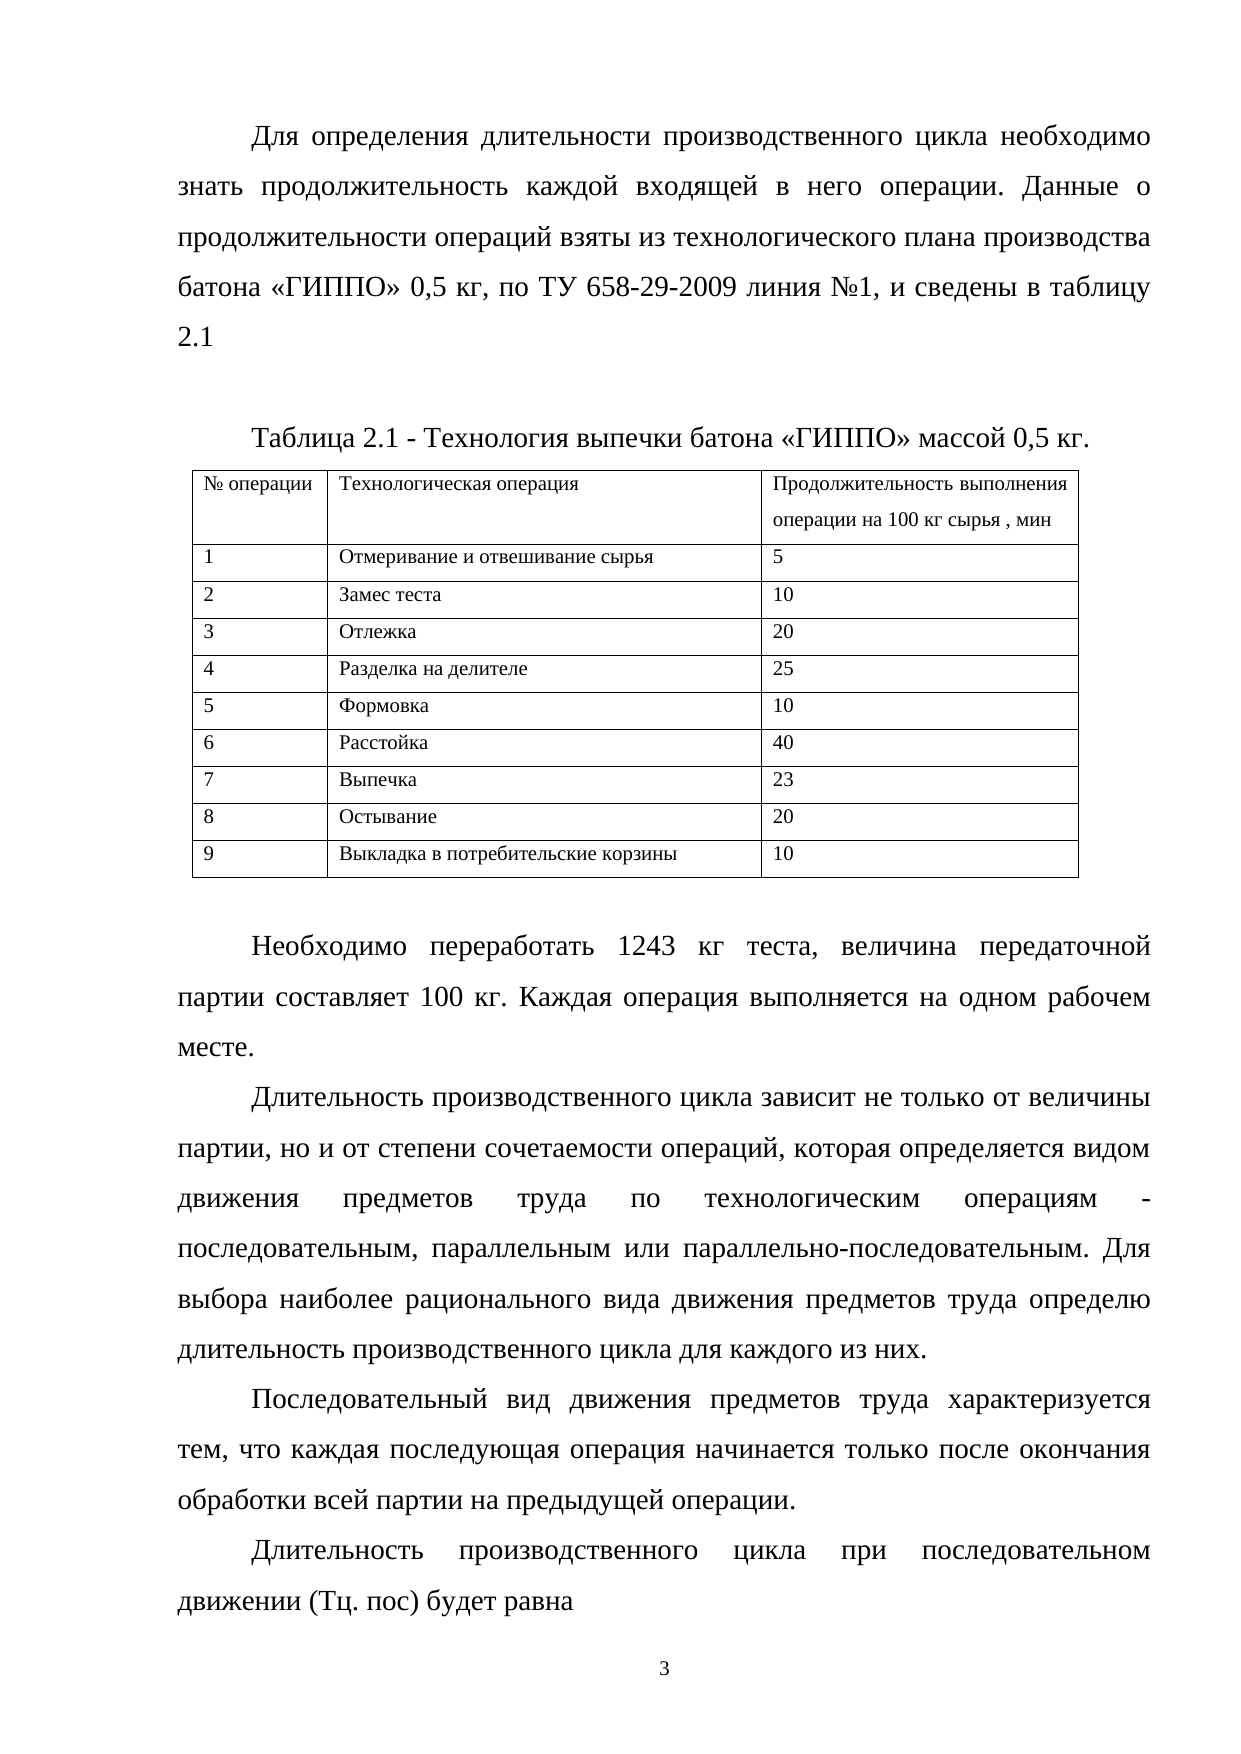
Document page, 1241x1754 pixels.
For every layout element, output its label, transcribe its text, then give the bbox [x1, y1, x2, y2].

table_cell 25 [762, 656, 1078, 692]
table_header Продолжительность выполнения операции на сырья , мин [762, 471, 1078, 543]
text Последовательный вид движения предметов труда характеризуется тем, что каждая последующая операция начинается только после окончания обработки всей партии на предыдущей операции. [177, 1381, 1152, 1516]
table_header Технологическая операция [328, 471, 761, 543]
table_cell 9 [193, 841, 327, 877]
table_cell 10 [762, 582, 1078, 618]
table_cell 2 [193, 582, 327, 618]
table_cell Отмеривание и отвешивание сырья [328, 545, 761, 581]
table_cell 6 [193, 730, 327, 766]
table_cell 20 [762, 619, 1078, 655]
text Для определения длительности производственного цикла необходимо знать продолжительность каждой входящей в него операции. Данные о продолжительности операций взяты из технологического плана производства батона «ГИППО» , по ТУ 658-29-2009 линия №1, и сведены в таблицу 2.1 [177, 118, 1152, 353]
text Необходимо переработать теста, величина передаточной партии составляет . Каждая операция выполняется на одном рабочем месте. [177, 928, 1152, 1063]
table_cell 4 [193, 656, 327, 692]
table_cell 10 [762, 693, 1078, 729]
table_cell 8 [193, 804, 327, 840]
table_cell 1 [193, 545, 327, 581]
table_cell Замес теста [328, 582, 761, 618]
table_cell Остывание [328, 804, 761, 840]
text Длительность производственного цикла зависит не только от величины партии, но и от степени сочетаемости операций, которая определяется видом движения предметов труда по технологическим операциям - последовательным, параллельным или параллельно-последовательным. Для выбора наиболее рационального вида движения предметов труда определю длительность производственного цикла для каждого из них. [177, 1079, 1152, 1364]
table_cell 5 [762, 545, 1078, 581]
table_cell Отлежка [328, 619, 761, 655]
table_header № операции [193, 471, 327, 543]
text Таблица 2.1 - Технология выпечки батона «ГИППО» массой . [177, 420, 1152, 453]
table_cell Формовка [328, 693, 761, 729]
table_cell Выпечка [328, 767, 761, 803]
table_cell Выкладка в потребительские корзины [328, 841, 761, 877]
table_cell 7 [193, 767, 327, 803]
table_cell Расстойка [328, 730, 761, 766]
table_cell 40 [762, 730, 1078, 766]
text Длительность производственного цикла при последовательном движении (Тц. пос) будет равна [177, 1532, 1152, 1616]
table_cell 23 [762, 767, 1078, 803]
table_cell Разделка на делителе [328, 656, 761, 692]
table_cell 20 [762, 804, 1078, 840]
table_cell 10 [762, 841, 1078, 877]
table_cell 3 [193, 619, 327, 655]
table_cell 5 [193, 693, 327, 729]
